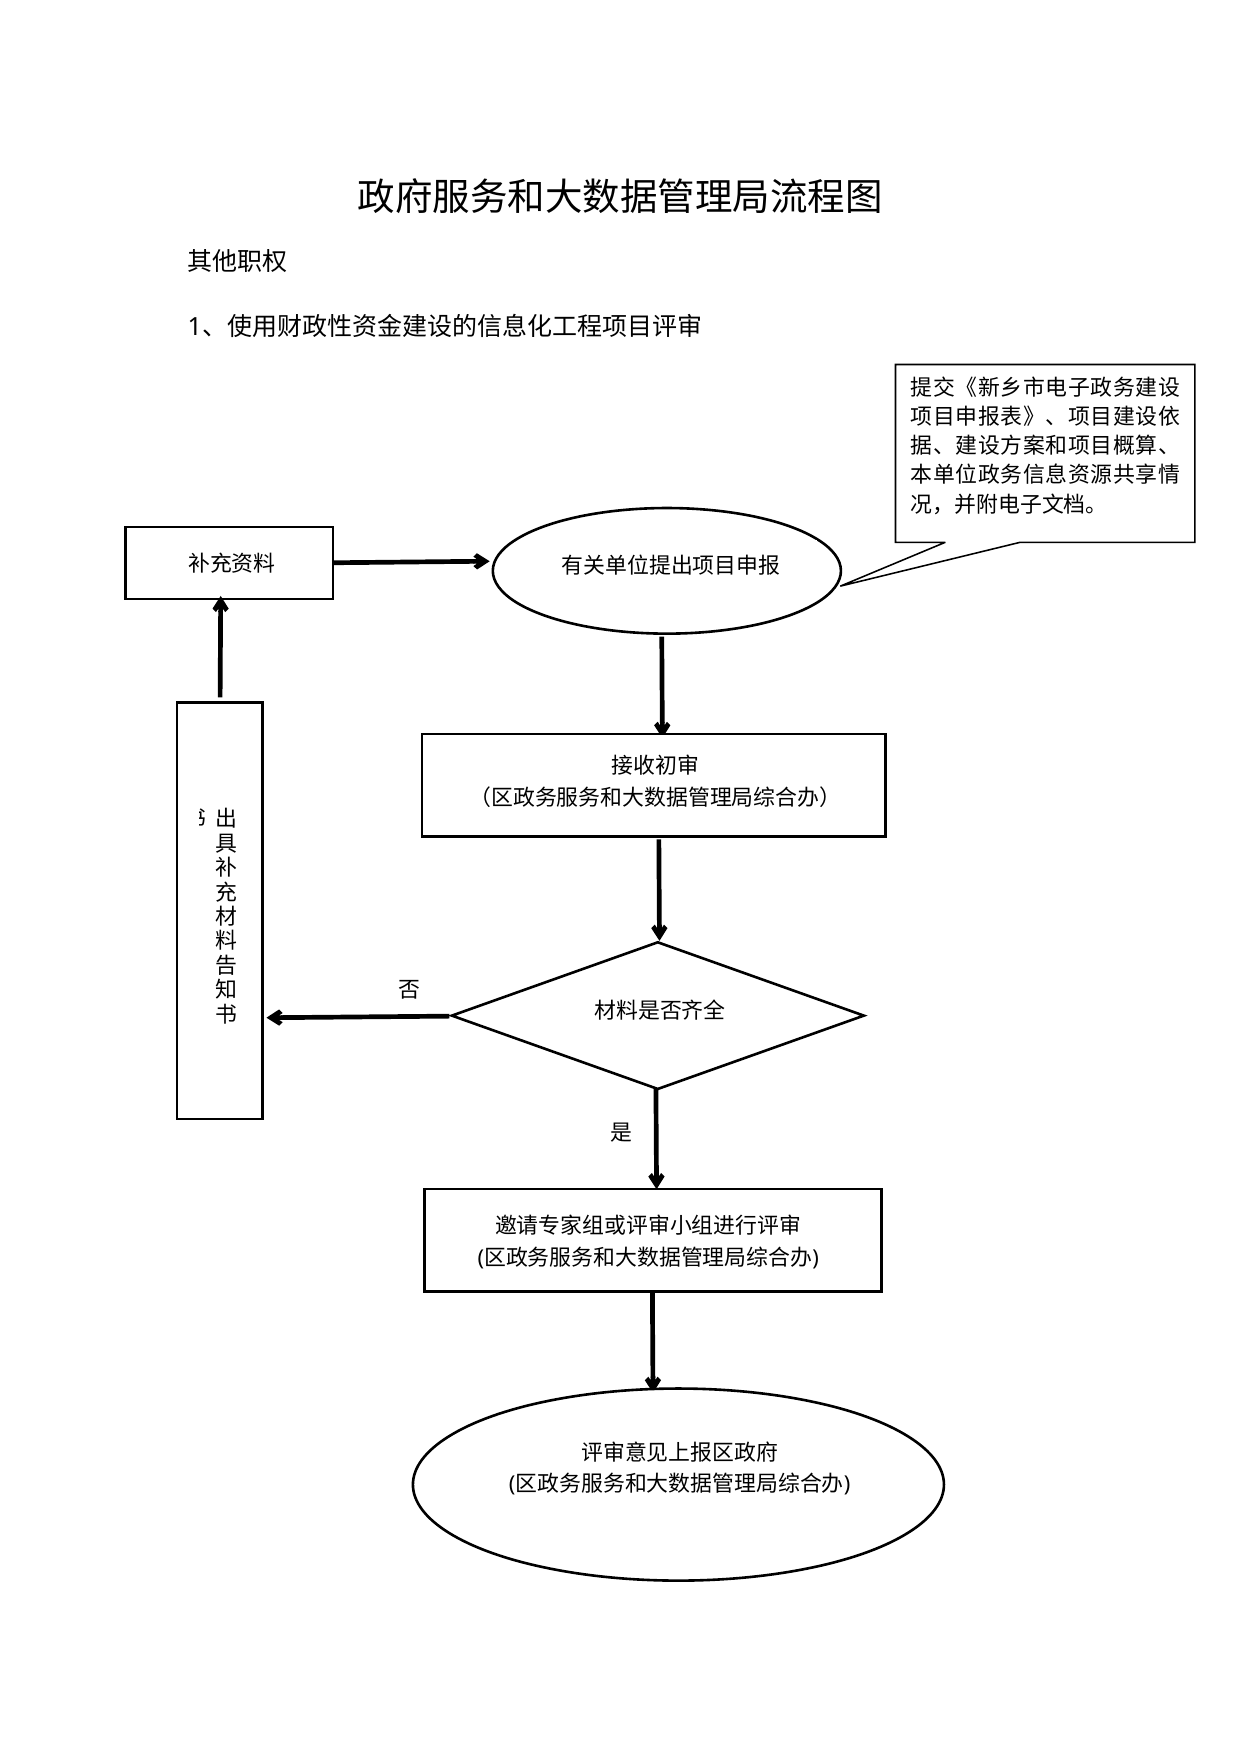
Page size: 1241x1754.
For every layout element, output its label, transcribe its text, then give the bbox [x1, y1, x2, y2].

text 1、使用财政性资金建设的信息化工程项目评审 [187, 292, 1053, 357]
text 其他职权 [187, 227, 1053, 292]
text 政府服务和大数据管理局流程图 [187, 162, 1053, 227]
